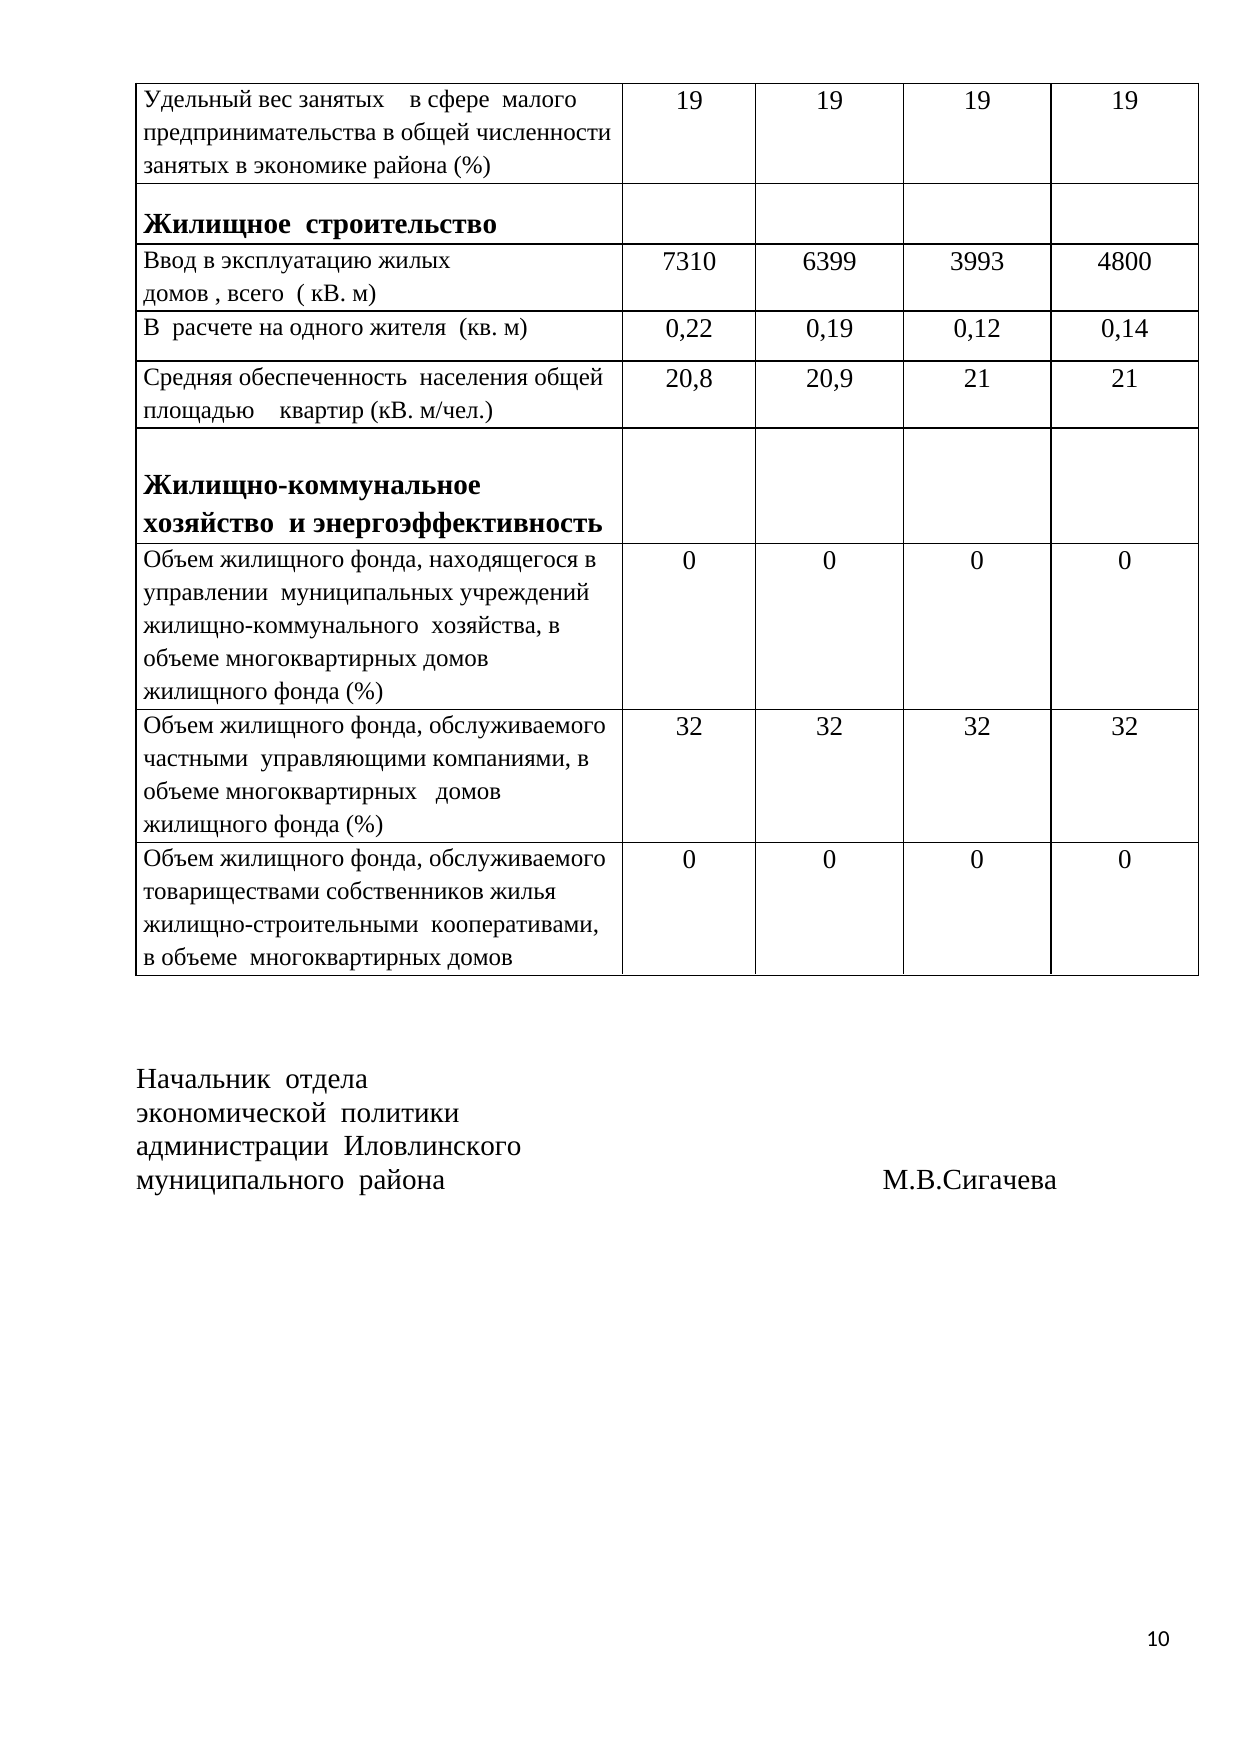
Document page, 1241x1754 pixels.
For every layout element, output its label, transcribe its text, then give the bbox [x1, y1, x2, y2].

table_cell [756, 429, 903, 543]
table_cell 32 [756, 710, 903, 842]
table_cell 20,9 [756, 362, 903, 427]
table_cell [1052, 184, 1198, 243]
table_cell Ввод в эксплуатацию жилых домов , всего ( кВ. м) [137, 245, 622, 310]
table_cell 0,14 [1052, 312, 1198, 360]
table_cell 0,22 [623, 312, 755, 360]
table_cell [904, 429, 1050, 543]
text экономической политики [136, 1095, 1169, 1128]
table_cell 0 [904, 544, 1050, 709]
table_cell 19 [623, 84, 755, 183]
table_cell [1052, 429, 1198, 543]
table_cell Средняя обеспеченность населения общей площадью квартир (кВ. м/чел.) [137, 362, 622, 427]
table_cell 4800 [1052, 245, 1198, 310]
table_cell 32 [904, 710, 1050, 842]
table_cell 19 [1052, 84, 1198, 183]
table_cell 0 [756, 544, 903, 709]
table_cell Удельный вес занятых в сфере малого предпринимательства в общей численности занятых в экономике района (%) [137, 84, 622, 183]
table_cell 0 [756, 843, 903, 974]
table_cell [623, 429, 755, 543]
table_cell 21 [904, 362, 1050, 427]
table_cell 20,8 [623, 362, 755, 427]
table_cell 19 [904, 84, 1050, 183]
table_cell 0 [904, 843, 1050, 974]
table_cell 0 [1052, 843, 1198, 974]
table_cell [904, 184, 1050, 243]
table_cell Жилищное строительство [137, 184, 622, 243]
text администрации Иловлинского [136, 1128, 1169, 1162]
text Начальник отдела [136, 1061, 1169, 1095]
table_cell 6399 [756, 245, 903, 310]
table_cell 7310 [623, 245, 755, 310]
table_cell 0,19 [756, 312, 903, 360]
table_cell Объем жилищного фонда, обслуживаемого частными управляющими компаниями, в объеме многоквартирных домов жилищного фонда (%) [137, 710, 622, 842]
table_cell В расчете на одного жителя (кв. м) [137, 312, 622, 360]
table_cell Жилищно-коммунальное хозяйство и энергоэффективность [137, 429, 622, 543]
text муниципального района М.В.Сигачева [136, 1162, 1169, 1196]
table_cell 0 [623, 843, 755, 974]
table_cell 0 [623, 544, 755, 709]
table_cell [623, 184, 755, 243]
table_cell 0,12 [904, 312, 1050, 360]
table_cell [756, 184, 903, 243]
table_cell 21 [1052, 362, 1198, 427]
table_cell 32 [1052, 710, 1198, 842]
table_cell 3993 [904, 245, 1050, 310]
table_cell 19 [756, 84, 903, 183]
table_cell Объем жилищного фонда, обслуживаемого товариществами собственников жилья жилищно-строительными кооперативами, в объеме многоквартирных домов [137, 843, 622, 974]
table_cell Объем жилищного фонда, находящегося в управлении муниципальных учреждений жилищно-коммунального хозяйства, в объеме многоквартирных домов жилищного фонда (%) [137, 544, 622, 709]
table_cell 0 [1052, 544, 1198, 709]
table_cell 32 [623, 710, 755, 842]
